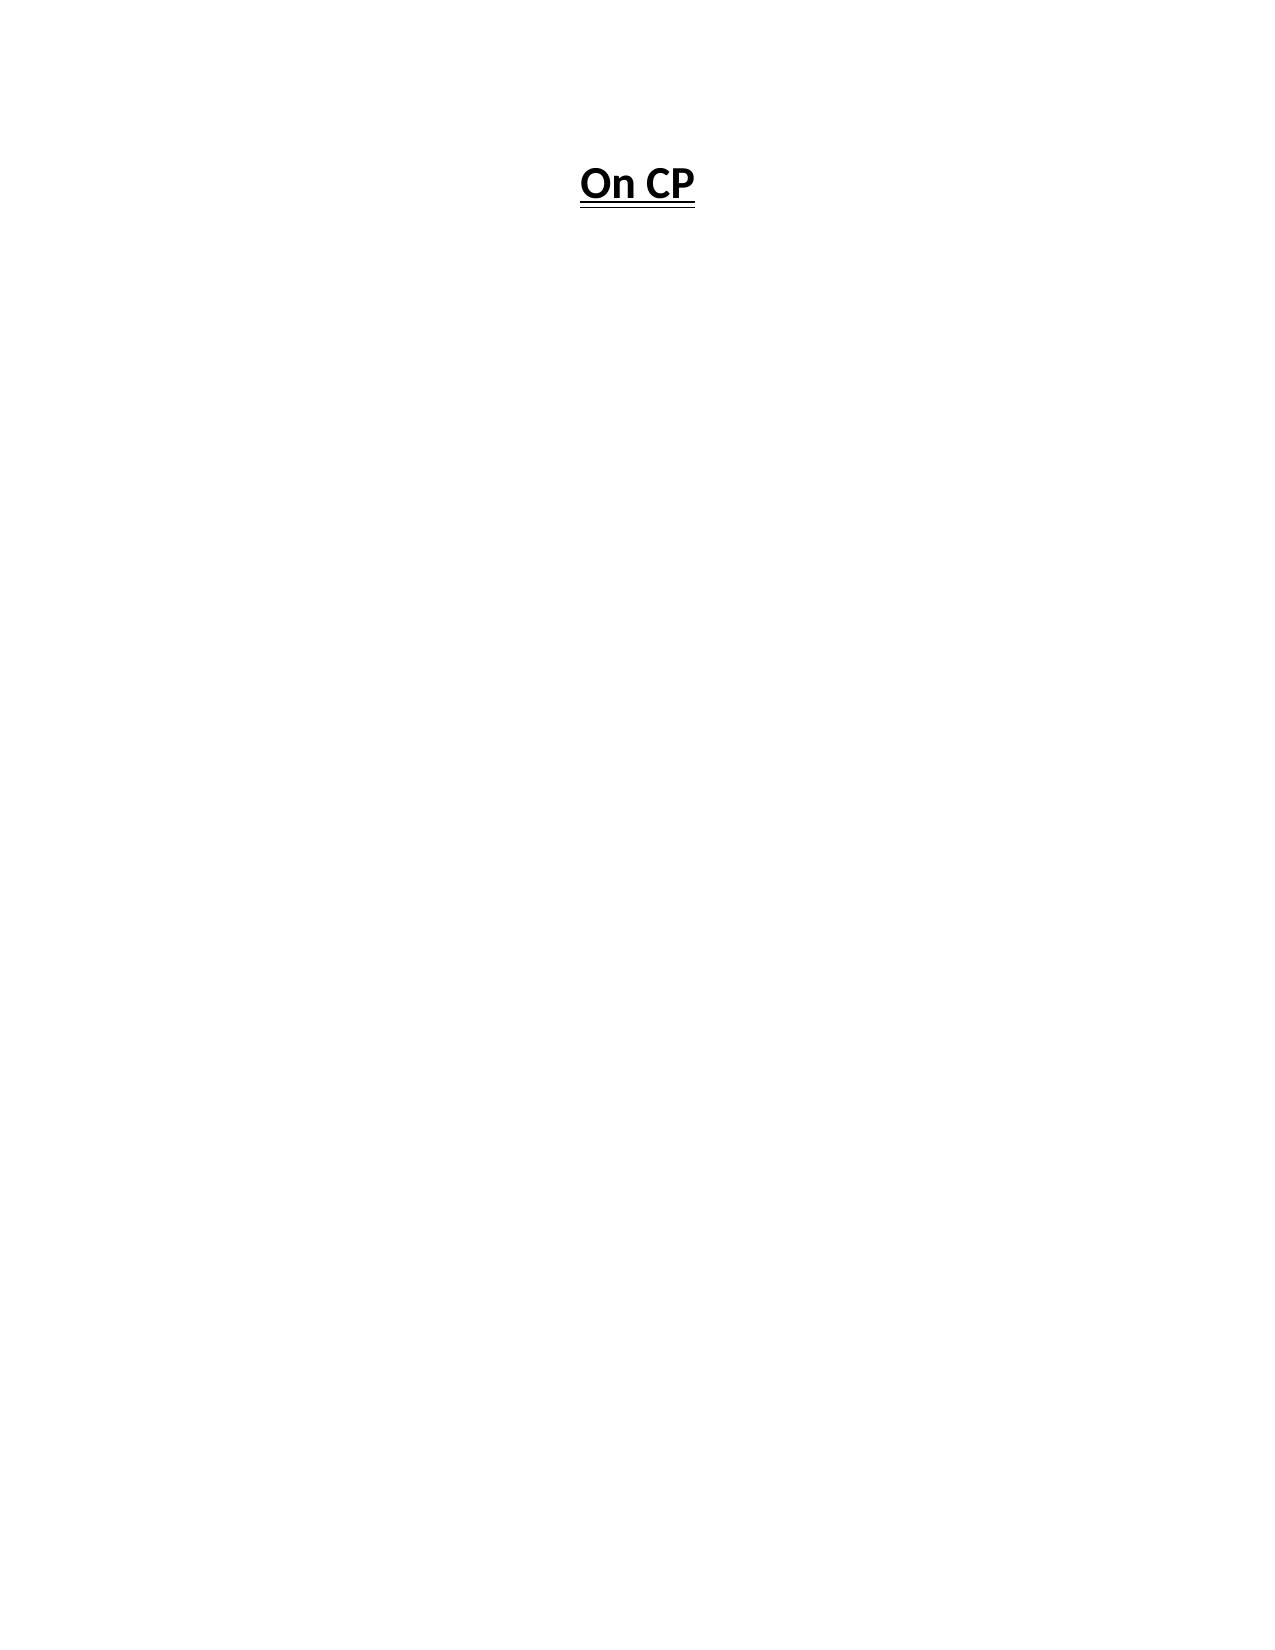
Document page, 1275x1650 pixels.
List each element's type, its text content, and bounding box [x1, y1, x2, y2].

subtitle On CP [187, 154, 1087, 210]
